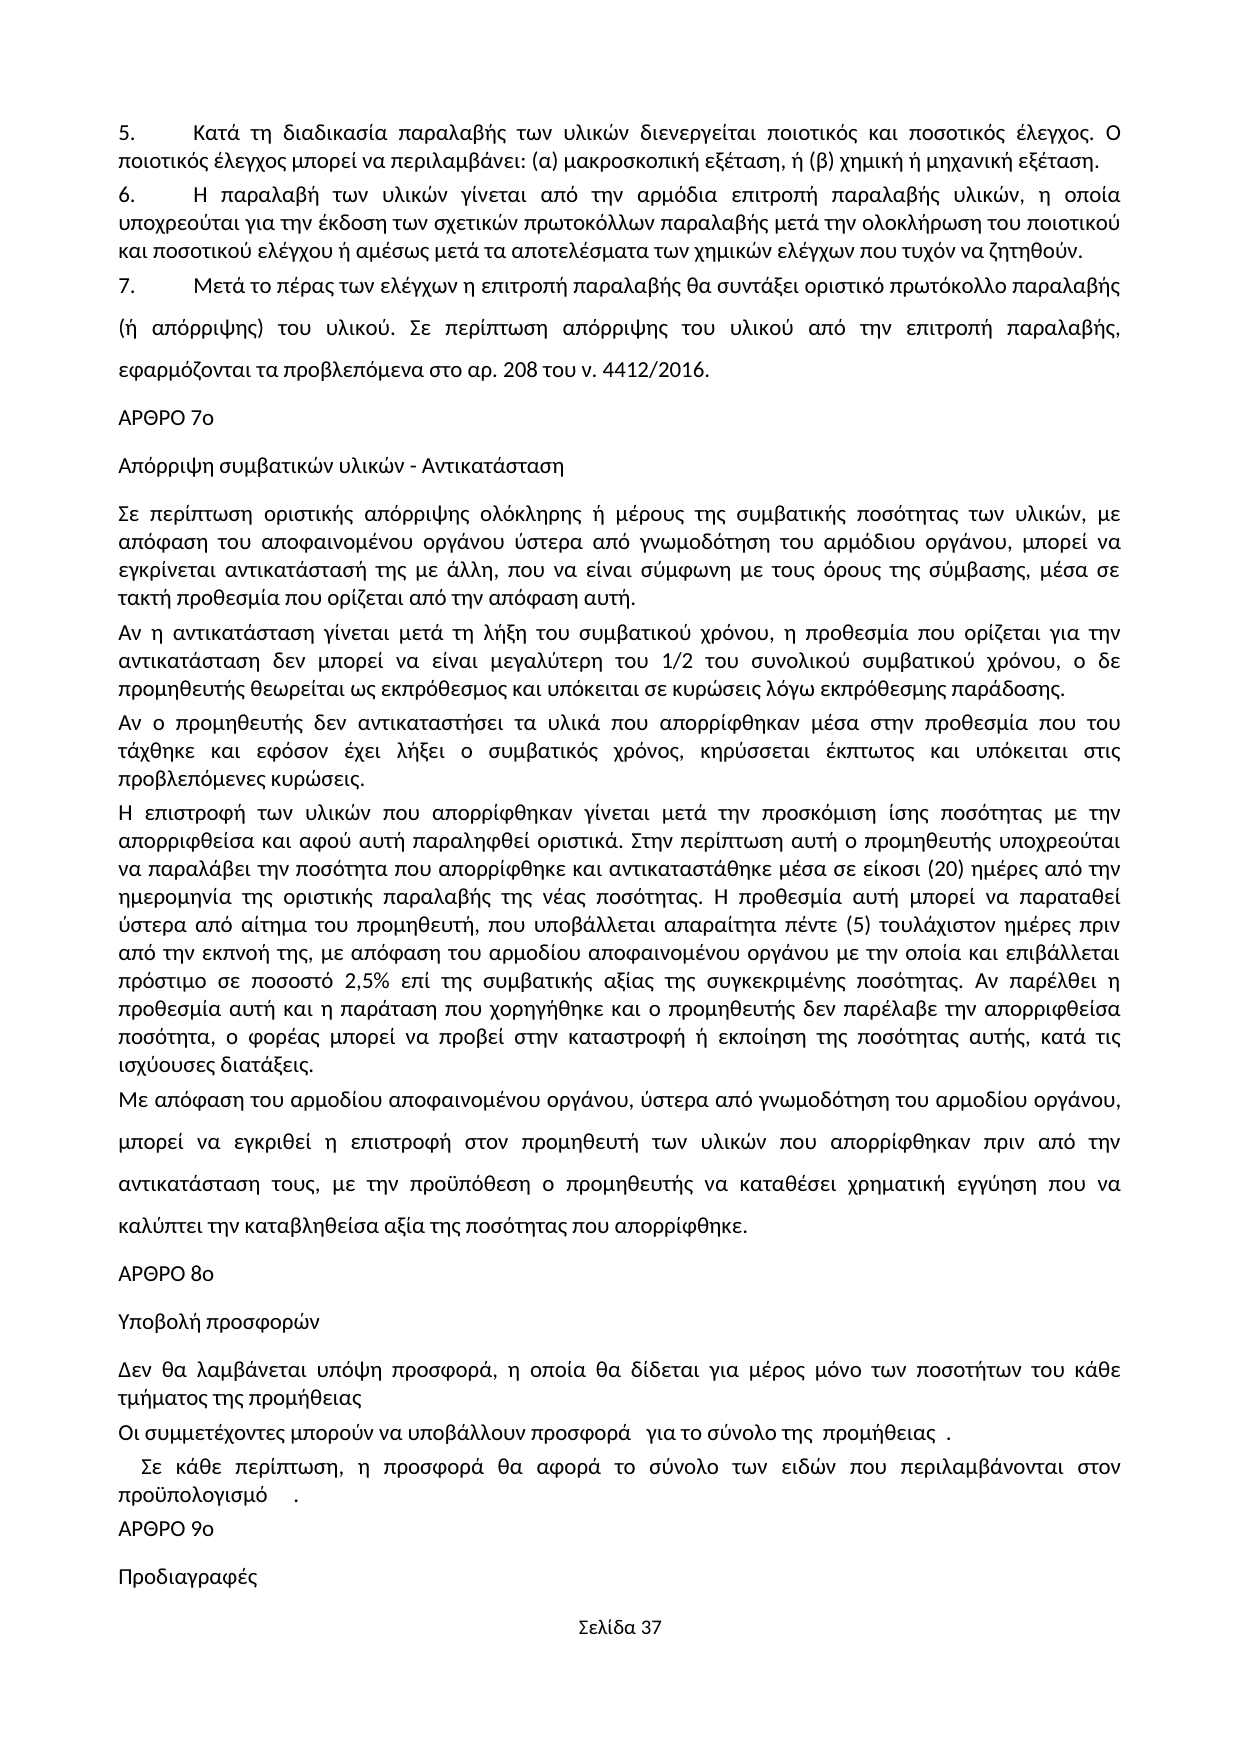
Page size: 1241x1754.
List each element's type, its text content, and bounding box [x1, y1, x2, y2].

text Απόρριψη συμβατικών υλικών - Αντικατάσταση [118, 451, 1122, 479]
text Σε κάθε περίπτωση, η προσφορά θα αφορά το σύνολο των ειδών που περιλαμβάνονται στον προϋπολογισμό . [118, 1452, 1122, 1508]
text 5. Κατά τη διαδικασία παραλαβής των υλικών διενεργείται ποιοτικός και ποσοτικός έλεγχος. Ο ποιοτικός έλεγχος μπορεί να περιλαμβάνει: (α) μακροσκοπική εξέταση, ή (β) χημική ή μηχανική εξέταση. [118, 118, 1122, 174]
text Σε περίπτωση οριστικής απόρριψης ολόκληρης ή μέρους της συμβατικής ποσότητας των υλικών, με απόφαση του αποφαινομένου οργάνου ύστερα από γνωμοδότηση του αρμόδιου οργάνου, μπορεί να εγκρίνεται αντικατάστασή της με άλλη, που να είναι σύμφωνη με τους όρους της σύμβασης, μέσα σε τακτή προθεσμία που ορίζεται από την απόφαση αυτή. [118, 499, 1122, 611]
text 6. Η παραλαβή των υλικών γίνεται από την αρμόδια επιτροπή παραλαβής υλικών, η οποία υποχρεούται για την έκδοση των σχετικών πρωτοκόλλων παραλαβής μετά την ολοκλήρωση του ποιοτικού και ποσοτικού ελέγχου ή αμέσως μετά τα αποτελέσματα των χημικών ελέγχων που τυχόν να ζητηθούν. [118, 180, 1122, 264]
text Οι συμμετέχοντες μπορούν να υποβάλλουν προσφορά για το σύνολο της προμήθειας . [118, 1418, 1122, 1446]
text Αν ο προμηθευτής δεν αντικαταστήσει τα υλικά που απορρίφθηκαν μέσα στην προθεσμία που του τάχθηκε και εφόσον έχει λήξει ο συμβατικός χρόνος, κηρύσσεται έκπτωτος και υπόκειται στις προβλεπόμενες κυρώσεις. [118, 708, 1122, 792]
text ΑΡΘΡΟ 7ο [118, 403, 1122, 431]
text ΑΡΘΡΟ 8ο [118, 1259, 1122, 1287]
text Η επιστροφή των υλικών που απορρίφθηκαν γίνεται μετά την προσκόμιση ίσης ποσότητας με την απορριφθείσα και αφού αυτή παραληφθεί οριστικά. Στην περίπτωση αυτή ο προμηθευτής υποχρεούται να παραλάβει την ποσότητα που απορρίφθηκε και αντικαταστάθηκε μέσα σε είκοσι (20) ημέρες από την ημερομηνία της οριστικής παραλαβής της νέας ποσότητας. Η προθεσμία αυτή μπορεί να παραταθεί ύστερα από αίτημα του προμηθευτή, που υποβάλλεται απαραίτητα πέντε (5) τουλάχιστον ημέρες πριν από την εκπνοή της, με απόφαση του αρμοδίου αποφαινομένου οργάνου με την οποία και επιβάλλεται πρόστιμο σε ποσοστό 2,5% επί της συμβατικής αξίας της συγκεκριμένης ποσότητας. Αν παρέλθει η προθεσμία αυτή και η παράταση που χορηγήθηκε και ο προμηθευτής δεν παρέλαβε την απορριφθείσα ποσότητα, ο φορέας μπορεί να προβεί στην καταστροφή ή εκποίηση της ποσότητας αυτής, κατά τις ισχύουσες διατάξεις. [118, 798, 1122, 1078]
text ΑΡΘΡΟ 9ο [118, 1514, 1122, 1542]
text Δεν θα λαμβάνεται υπόψη προσφορά, η οποία θα δίδεται για μέρος μόνο των ποσοτήτων του κάθε τμήματος της προμήθειας [118, 1355, 1122, 1411]
text Αν η αντικατάσταση γίνεται μετά τη λήξη του συμβατικού χρόνου, η προθεσμία που ορίζεται για την αντικατάσταση δεν μπορεί να είναι μεγαλύτερη του 1/2 του συνολικού συμβατικού χρόνου, ο δε προμηθευτής θεωρείται ως εκπρόθεσμος και υπόκειται σε κυρώσεις λόγω εκπρόθεσμης παράδοσης. [118, 618, 1122, 702]
text Προδιαγραφές [118, 1562, 1122, 1591]
text 7. Μετά το πέρας των ελέγχων η επιτροπή παραλαβής θα συντάξει οριστικό πρωτόκολλο παραλαβής (ή απόρριψης) του υλικού. Σε περίπτωση απόρριψης του υλικού από την επιτροπή παραλαβής, εφαρμόζονται τα προβλεπόμενα στο αρ. 208 του ν. 4412/2016. [118, 271, 1122, 383]
text Υποβολή προσφορών [118, 1307, 1122, 1335]
text Με απόφαση του αρμοδίου αποφαινομένου οργάνου, ύστερα από γνωμοδότηση του αρμοδίου οργάνου, μπορεί να εγκριθεί η επιστροφή στον προμηθευτή των υλικών που απορρίφθηκαν πριν από την αντικατάσταση τους, με την προϋπόθεση ο προμηθευτής να καταθέσει χρηματική εγγύηση που να καλύπτει την καταβληθείσα αξία της ποσότητας που απορρίφθηκε. [118, 1085, 1122, 1239]
